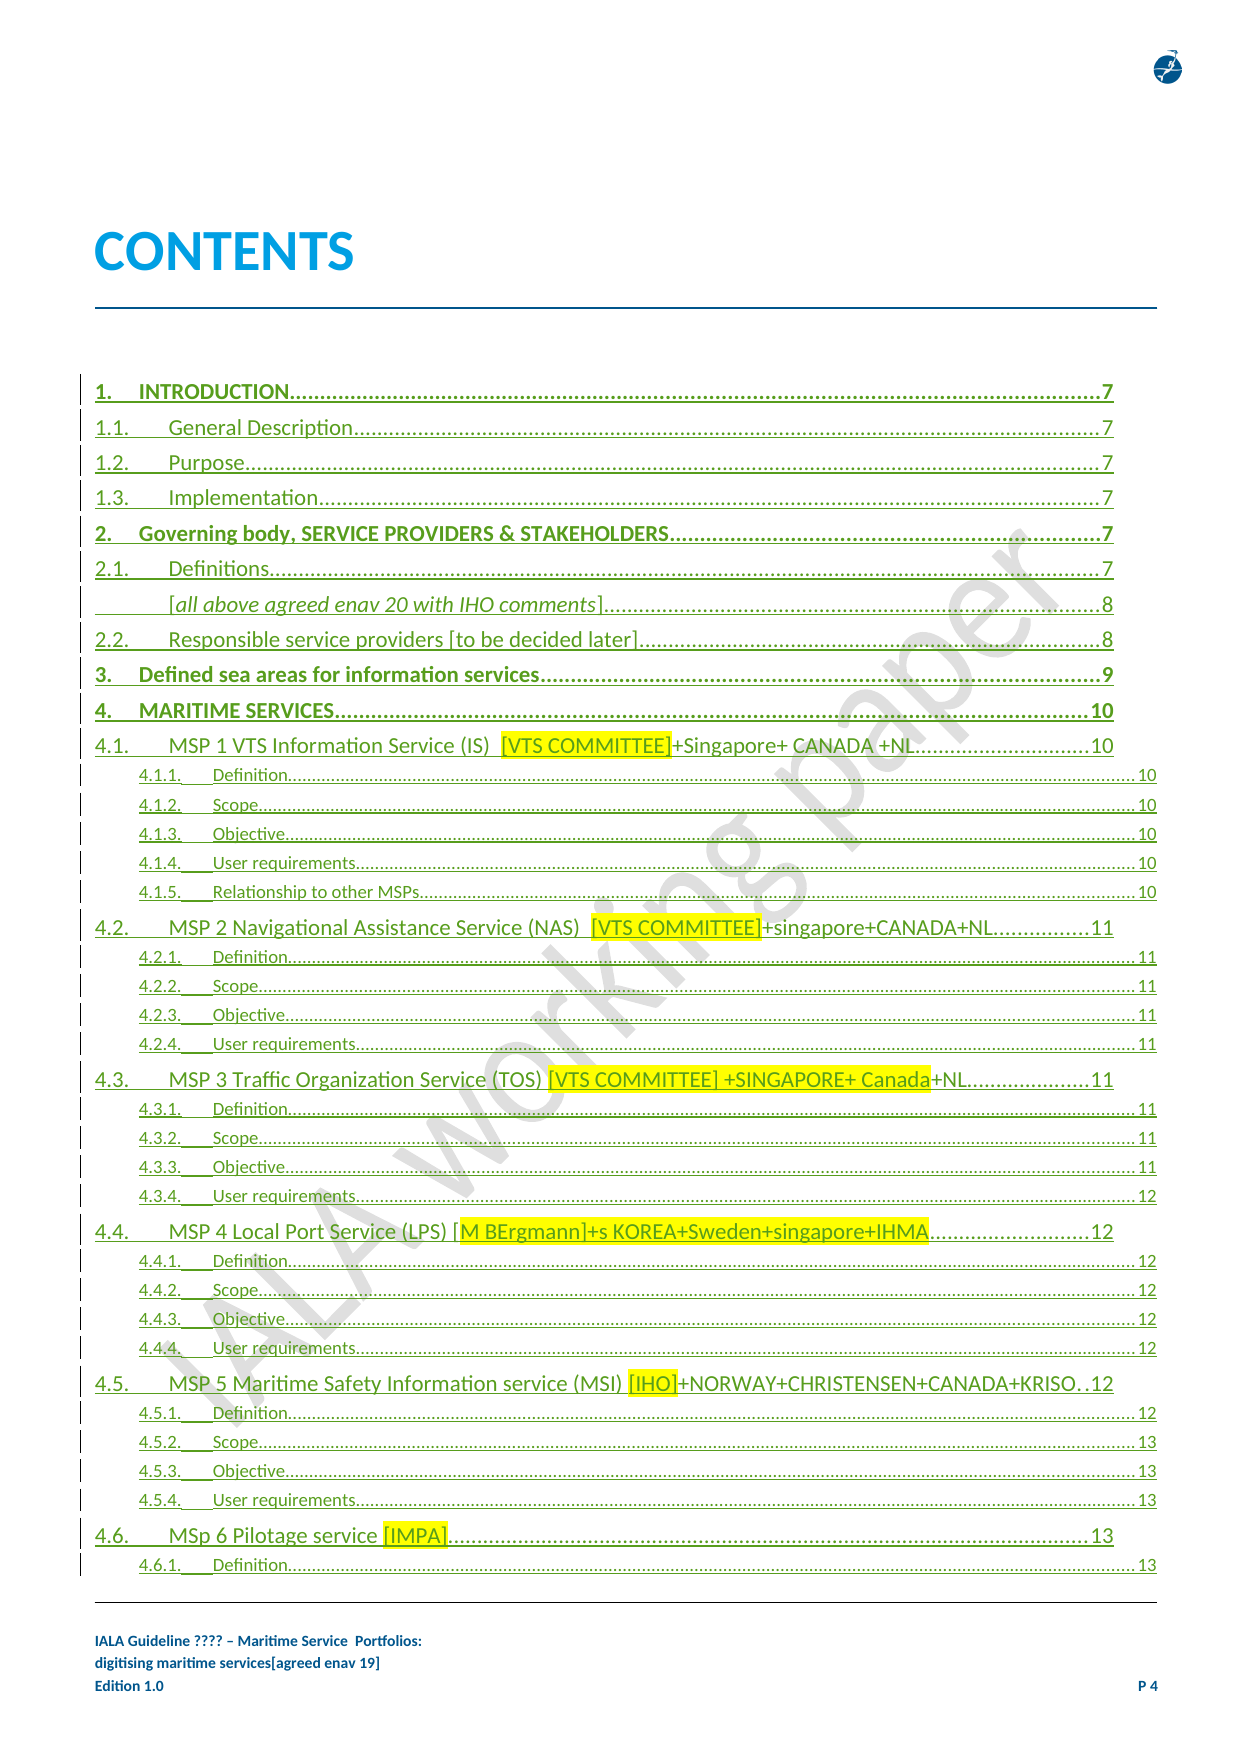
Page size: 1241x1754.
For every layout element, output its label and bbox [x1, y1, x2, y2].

picture [1120, 0, 1241, 119]
